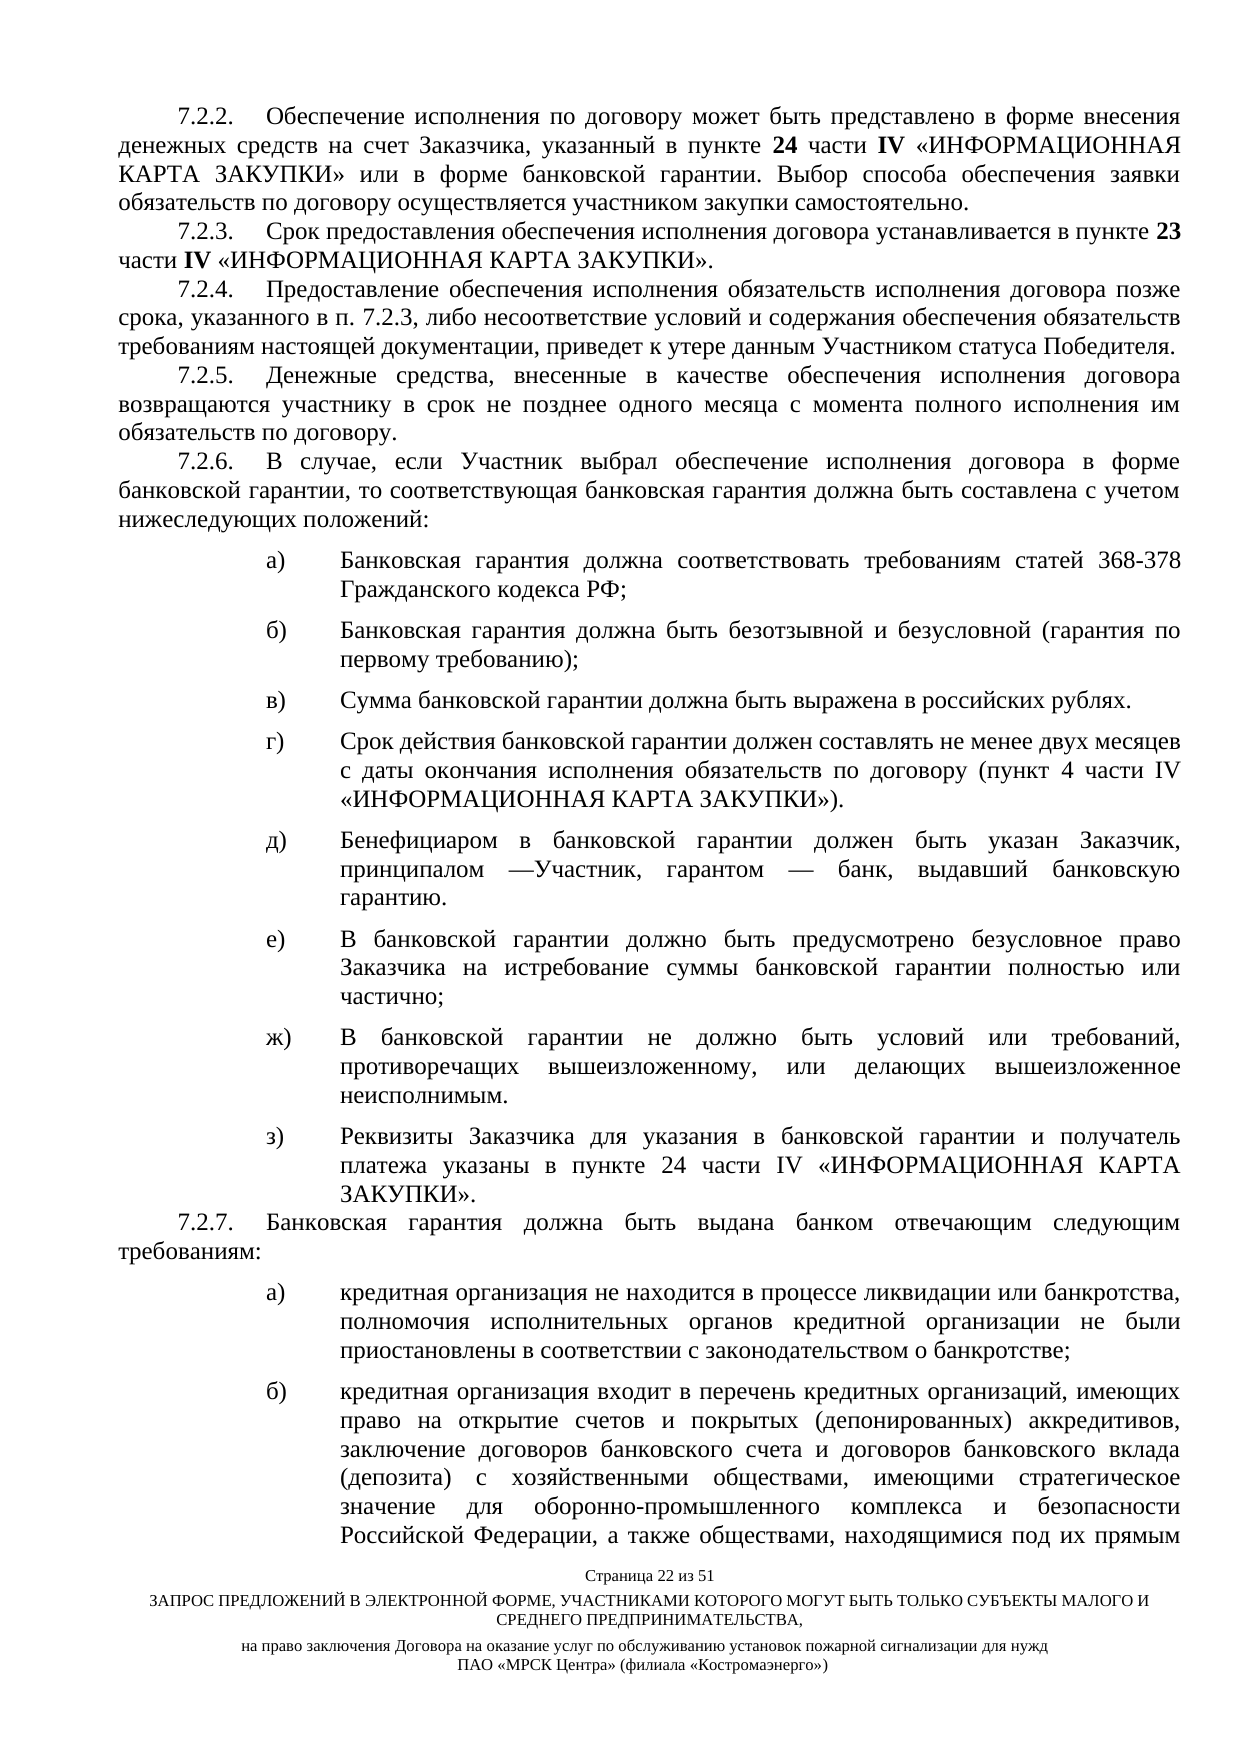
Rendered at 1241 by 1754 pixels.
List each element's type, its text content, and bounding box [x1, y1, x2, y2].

subtitle Денежные средства, внесенные в качестве обеспечения исполнения договора возвращаются участнику в срок не позднее одного месяца с момента полного исполнения им обязательств по договору. [118, 360, 1181, 446]
list Банковская гарантия должна быть безотзывной и безусловной (гарантия по первому требованию); [266, 615, 1181, 672]
list Сумма банковской гарантии должна быть выражена в российских рублях. [266, 685, 1181, 714]
list Банковская гарантия должна соответствовать требованиям статей 368-378 Гражданского кодекса РФ; [266, 545, 1181, 602]
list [266, 1376, 1181, 1549]
list Реквизиты Заказчика для указания в банковской гарантии и получатель платежа указаны в пункте 24 части IV «ИНФОРМАЦИОННАЯ КАРТА ЗАКУПКИ». [266, 1121, 1181, 1207]
subtitle Предоставление обеспечения исполнения обязательств исполнения договора позже срока, указанного в п. 7.2.3, либо несоответствие условий и содержания обеспечения обязательств требованиям настоящей документации, приведет к утере данным Участником статуса Победителя. [118, 274, 1181, 360]
list В банковской гарантии должно быть предусмотрено безусловное право Заказчика на истребование суммы банковской гарантии полностью или частично; [266, 924, 1181, 1010]
list кредитная организация не находится в процессе ликвидации или банкротства, полномочия исполнительных органов кредитной организации не были приостановлены в соответствии с законодательством о банкротстве; [266, 1277, 1181, 1364]
subtitle Обеспечение исполнения по договору может быть представлено в форме внесения денежных средств на счет Заказчика, указанный в пункте 24 части IV «ИНФОРМАЦИОННАЯ КАРТА ЗАКУПКИ» или в форме банковской гарантии. Выбор способа обеспечения заявки обязательств по договору осуществляется участником закупки самостоятельно. [118, 101, 1181, 216]
list Бенефициаром в банковской гарантии должен быть указан Заказчик, принципалом —Участник, гарантом — банк, выдавший банковскую гарантию. [266, 825, 1181, 911]
list Срок действия банковской гарантии должен составлять не менее двух месяцев с даты окончания исполнения обязательств по договору (пункт 4 части IV «ИНФОРМАЦИОННАЯ КАРТА ЗАКУПКИ»). [266, 726, 1181, 812]
list В банковской гарантии не должно быть условий или требований, противоречащих вышеизложенному, или делающих вышеизложенное неисполнимым. [266, 1022, 1181, 1109]
subtitle Срок предоставления обеспечения исполнения договора устанавливается в пункте 23 части IV «ИНФОРМАЦИОННАЯ КАРТА ЗАКУПКИ». [118, 216, 1181, 274]
subtitle В случае, если Участник выбрал обеспечение исполнения договора в форме банковской гарантии, то соответствующая банковская гарантия должна быть составлена с учетом нижеследующих положений: [118, 446, 1181, 532]
subtitle Банковская гарантия должна быть выдана банком отвечающим следующим требованиям: [118, 1207, 1181, 1265]
